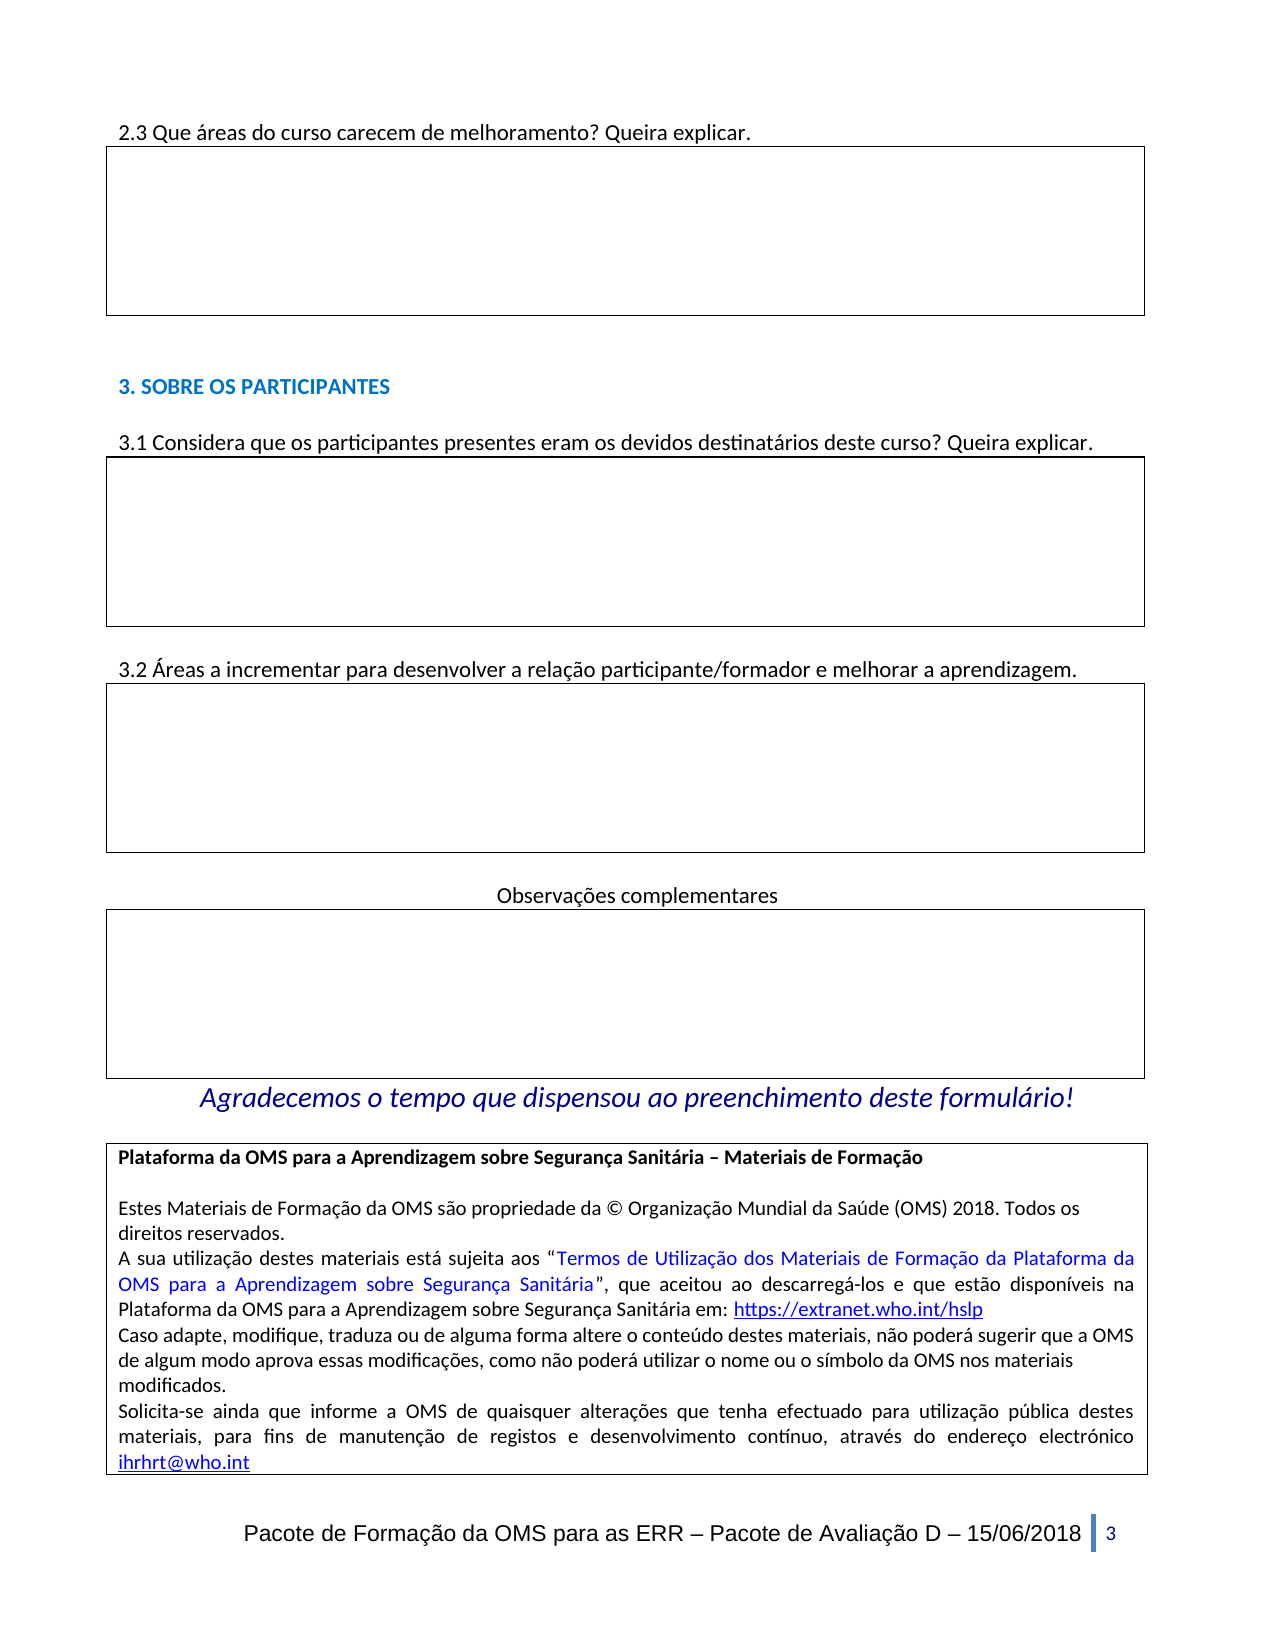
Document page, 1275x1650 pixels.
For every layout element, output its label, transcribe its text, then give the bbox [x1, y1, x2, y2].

table_header [107, 147, 1144, 315]
text 2.3 Que áreas do curso carecem de melhoramento? Queira explicar. [118, 118, 1157, 146]
text 3.1 Considera que os participantes presentes eram os devidos destinatários deste curso? Queira explicar. [118, 428, 1157, 456]
text 3.2 Áreas a incrementar para desenvolver a relação participante/formador e melhorar a aprendizagem. [118, 655, 1157, 683]
table_header Plataforma da OMS para a Aprendizagem sobre Segurança Sanitária – Materiais de Formação Estes Materiais de Formação da OMS são propriedade da © Organização Mundial da Saúde (OMS) 2018. Todos os direitos reservados. A sua utilização destes materiais está sujeita aos “Termos de Utilização dos Materiais de Formação da Plataforma da OMS para a Aprendizagem sobre Segurança Sanitária”, que aceitou ao descarregá-los e que estão disponíveis na Plataforma da OMS para a Aprendizagem sobre Segurança Sanitária em: https://extranet.who.int/hslp Caso adapte, modifique, traduza ou de alguma forma altere o conteúdo destes materiais, não poderá sugerir que a OMS de algum modo aprova essas modificações, como não poderá utilizar o nome ou o símbolo da OMS nos materiais modificados. Solicita-se ainda que informe a OMS de quaisquer alterações que tenha efectuado para utilização pública destes materiais, para fins de manutenção de registos e desenvolvimento contínuo, através do endereço electrónico ihrhrt@who.int [107, 1144, 1147, 1474]
text Agradecemos o tempo que dispensou ao preenchimento deste formulário! [118, 1079, 1157, 1115]
table_header [107, 458, 1144, 626]
table_header [107, 910, 1144, 1078]
text Observações complementares [118, 881, 1157, 909]
text 3. SOBRE OS PARTICIPANTES [118, 372, 1157, 400]
table_header [107, 684, 1144, 852]
